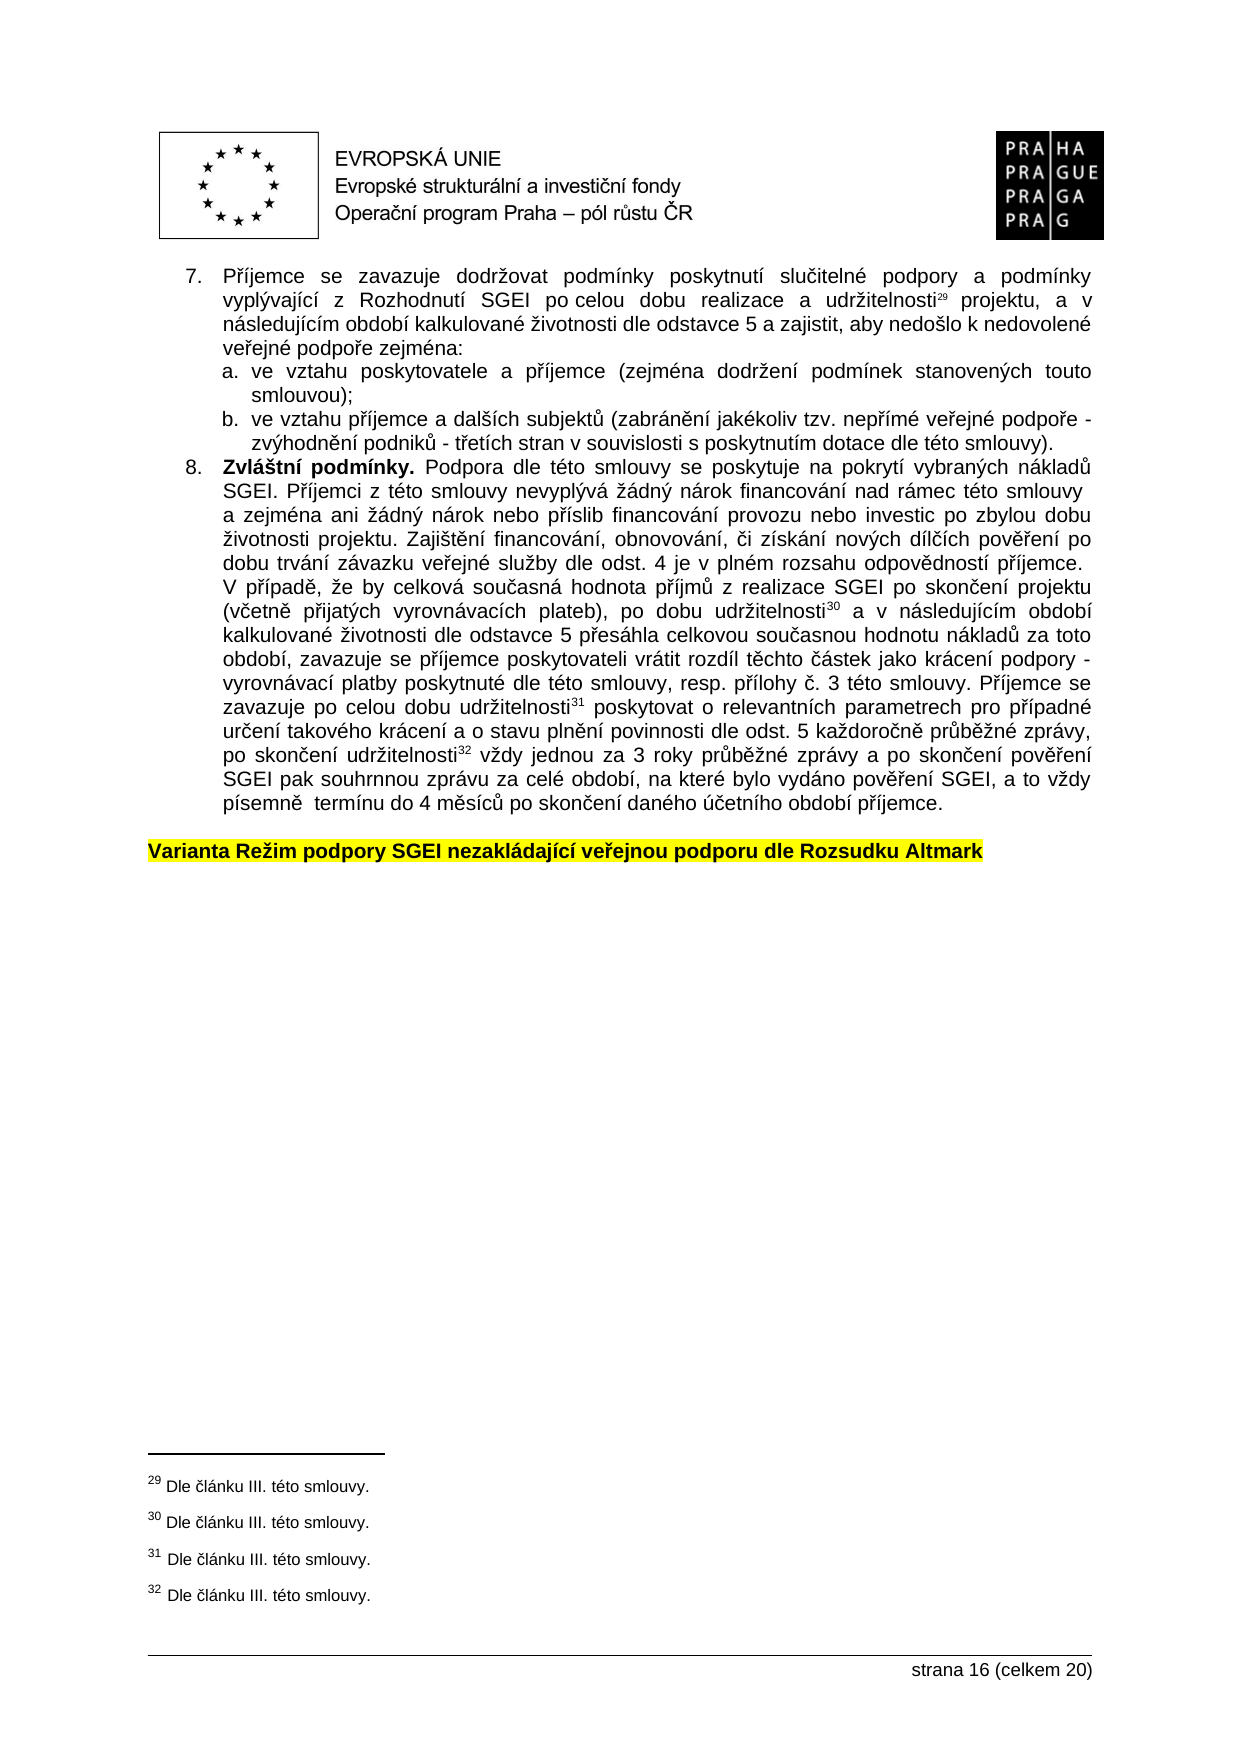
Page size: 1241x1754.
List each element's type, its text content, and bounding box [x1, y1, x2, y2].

list Příjemce se zavazuje dodržovat podmínky poskytnutí slučitelné podpory a podmínky vyplývající z Rozhodnutí SGEI po celou dobu realizace a udržitelnosti projektu, a v následujícím období kalkulované životnosti dle odstavce 5 a zajistit, aby nedošlo k nedovolené veřejné podpoře zejména: [185, 263, 1092, 359]
list ve vztahu příjemce a dalších subjektů (zabránění jakékoliv tzv. nepřímé veřejné podpoře - zvýhodnění podniků - třetích stran v souvislosti s poskytnutím dotace dle této smlouvy). [222, 407, 1092, 455]
text Varianta Režim podpory SGEI nezakládající veřejnou podporu dle Rozsudku Altmark [148, 838, 1092, 862]
picture [158, 131, 697, 240]
picture [996, 131, 1104, 240]
list Zvláštní podmínky. Podpora dle této smlouvy se poskytuje na pokrytí vybraných nákladů SGEI. Příjemci z této smlouvy nevyplývá žádný nárok financování nad rámec této smlouvy a zejména ani žádný nárok nebo příslib financování provozu nebo investic po zbylou dobu životnosti projektu. Zajištění financování, obnovování, či získání nových dílčích pověření po dobu trvání závazku veřejné služby dle odst. 4 je v plném rozsahu odpovědností příjemce. V případě, že by celková současná hodnota příjmů z realizace SGEI po skončení projektu (včetně přijatých vyrovnávacích plateb), po dobu udržitelnosti a v následujícím období kalkulované životnosti dle odstavce 5 přesáhla celkovou současnou hodnotu nákladů za toto období, zavazuje se příjemce poskytovateli vrátit rozdíl těchto částek jako krácení podpory - vyrovnávací platby poskytnuté dle této smlouvy, resp. přílohy č. 3 této smlouvy. Příjemce se zavazuje po celou dobu udržitelnosti poskytovat o relevantních parametrech pro případné určení takového krácení a o stavu plnění povinnosti dle odst. 5 každoročně průběžné zprávy, po skončení udržitelnosti vždy jednou za 3 roky průběžné zprávy a po skončení pověření SGEI pak souhrnnou zprávu za celé období, na které bylo vydáno pověření SGEI, a to vždy písemně termínu do 4 měsíců po skončení daného účetního období příjemce. [185, 455, 1092, 814]
list ve vztahu poskytovatele a příjemce (zejména dodržení podmínek stanovených touto smlouvou); [222, 359, 1092, 407]
